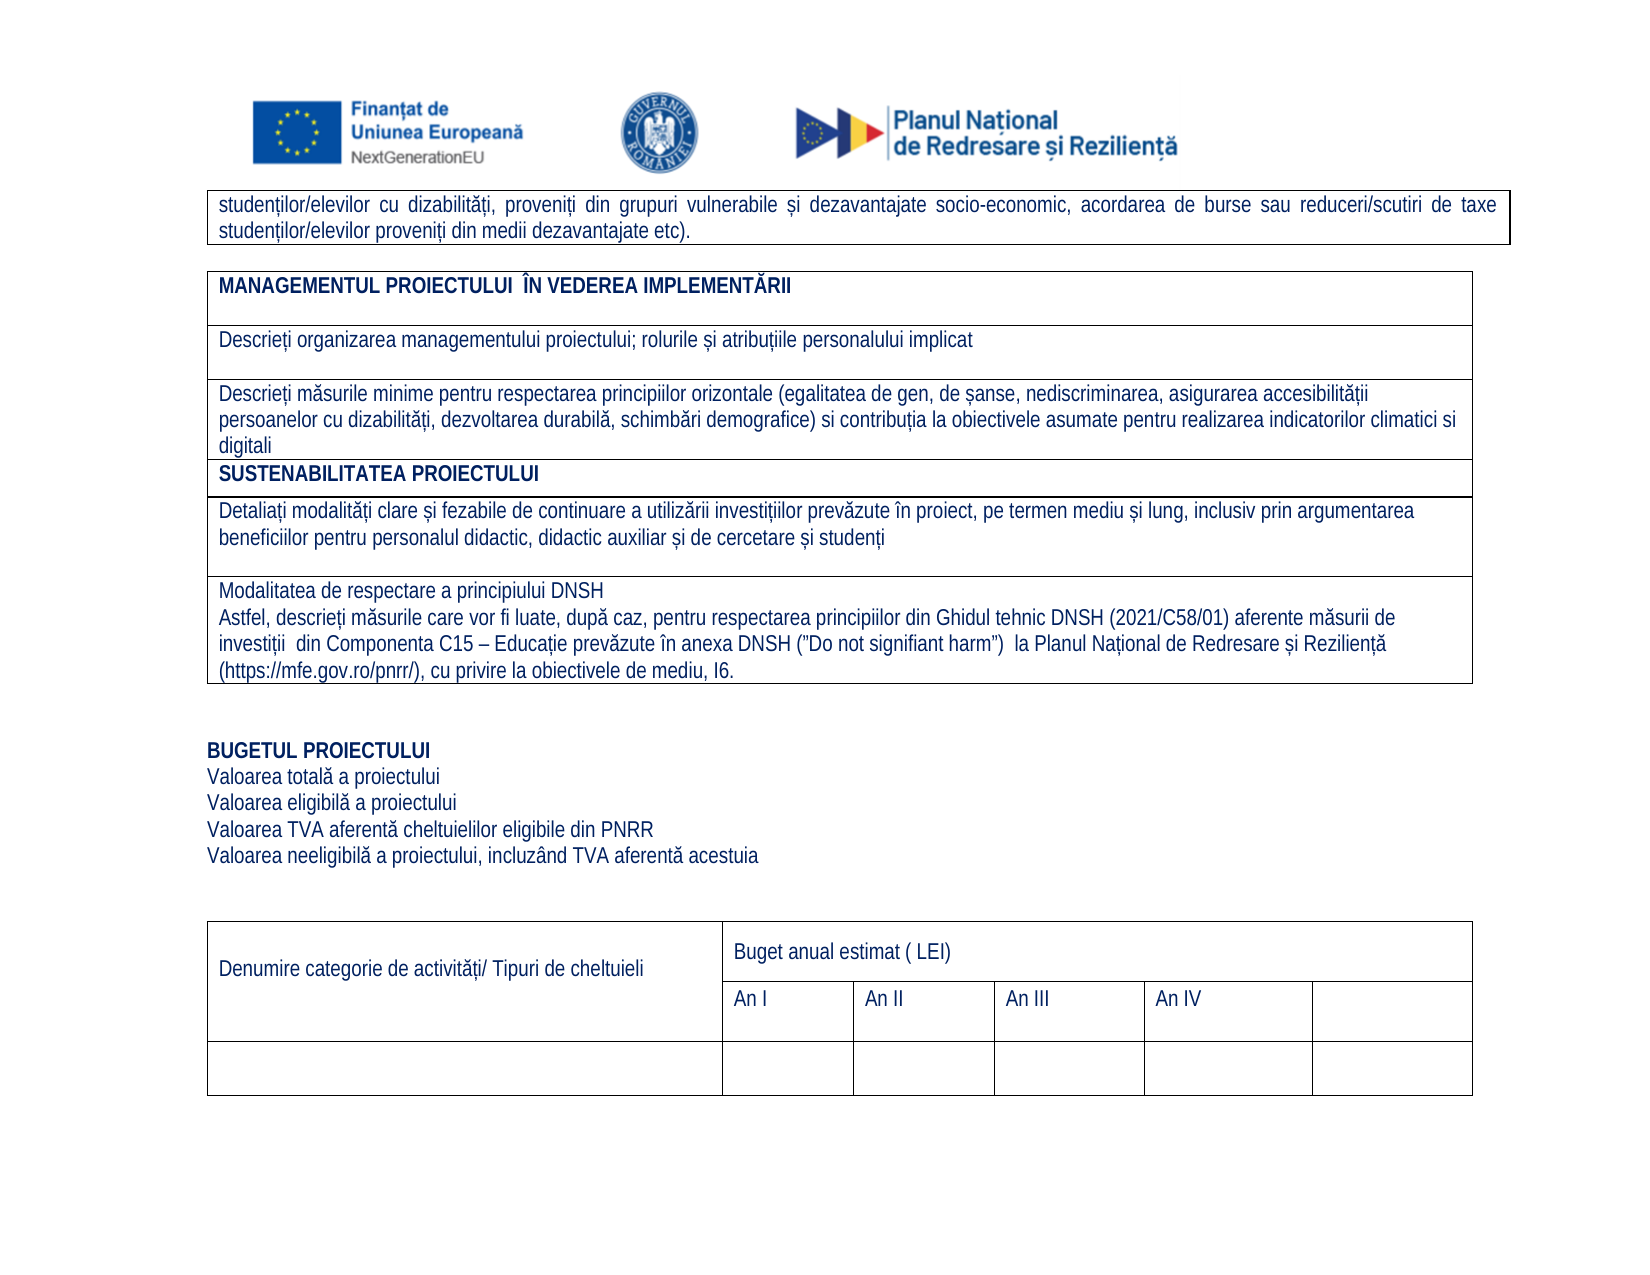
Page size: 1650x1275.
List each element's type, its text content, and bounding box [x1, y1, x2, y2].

table_cell Descrieți organizarea managementului proiectului; rolurile și atribuțiile personalului implicat [208, 326, 1472, 379]
table_cell [1145, 1042, 1312, 1095]
picture [206, 75, 1182, 190]
table_cell [1313, 982, 1472, 1041]
table_cell SUSTENABILITATEA PROIECTULUI [208, 460, 1472, 496]
text Valoarea eligibilă a proiectului [207, 789, 1556, 816]
text Valoarea totală a proiectului [207, 763, 1556, 789]
text BUGETUL PROIECTULUI [207, 737, 1556, 763]
table_cell An IV [1145, 982, 1312, 1041]
table_cell [1473, 496, 1477, 576]
table_cell Modalitatea de respectare a principiului DNSH Astfel, descrieți măsurile care vor fi luate, după caz, pentru respectarea principiilor din Ghidul tehnic DNSH (2021/C58/01) aferente măsurii de investiții din Componenta C15 – Educație prevăzute în anexa DNSH (”Do not signifiant harm”) la Planul Național de Redresare și Reziliență (https://mfe.gov.ro/pnrr/), cu privire la obiectivele de mediu, I6. [208, 577, 1472, 683]
table_cell [1473, 459, 1477, 496]
table_cell [995, 1042, 1144, 1095]
table_cell [854, 1042, 994, 1095]
table_cell An II [854, 982, 994, 1041]
table_header Buget anual estimat ( LEI) [723, 922, 1472, 981]
table_cell [723, 1042, 853, 1095]
table_cell [208, 1042, 722, 1095]
text Valoarea neeligibilă a proiectului, incluzând TVA aferentă acestuia [207, 842, 1556, 868]
table_cell Detaliați modalități clare și fezabile de continuare a utilizării investițiilor prevăzute în proiect, pe termen mediu și lung, inclusiv prin argumentarea beneficiilor pentru personalul didactic, didactic auxiliar și de cercetare și studenți [208, 498, 1472, 576]
table_header Denumire categorie de activități/ Tipuri de cheltuieli [208, 922, 722, 1041]
table_cell Descrieți măsurile minime pentru respectarea principiilor orizontale (egalitatea de gen, de șanse, nediscriminarea, asigurarea accesibilității persoanelor cu dizabilități, dezvoltarea durabilă, schimbări demografice) si contribuția la obiectivele asumate pentru realizarea indicatorilor climatici si digitali [208, 380, 1472, 459]
table_cell [1473, 576, 1477, 683]
table_cell [1313, 1042, 1472, 1095]
table_cell An I [723, 982, 853, 1041]
table_cell An III [995, 982, 1144, 1041]
text Valoarea TVA aferentă cheltuielilor eligibile din PNRR [207, 816, 1556, 842]
table_header MANAGEMENTUL PROIECTULUI ÎN VEDEREA IMPLEMENTĂRII [208, 272, 1472, 325]
